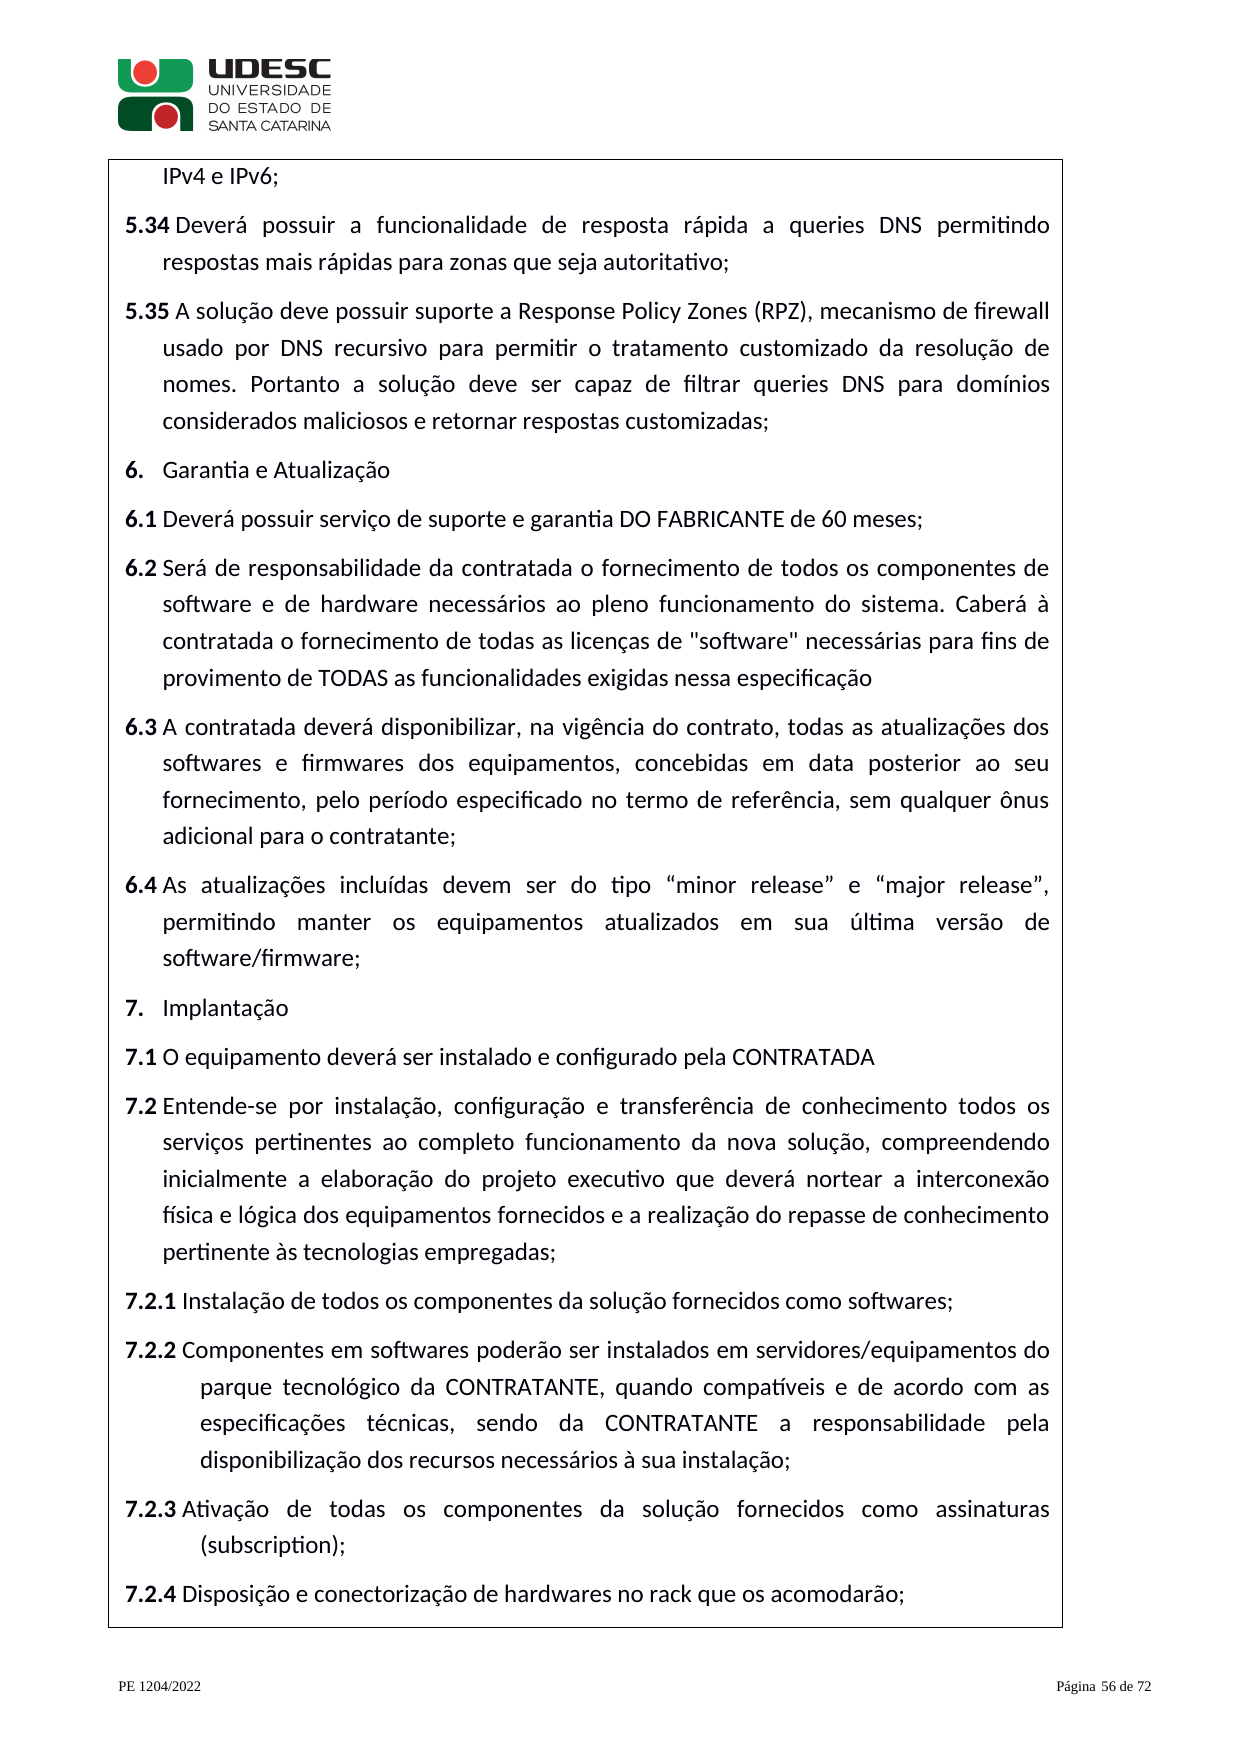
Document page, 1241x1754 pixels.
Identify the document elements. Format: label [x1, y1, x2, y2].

picture [118, 59, 331, 131]
table_header [109, 160, 1062, 1627]
